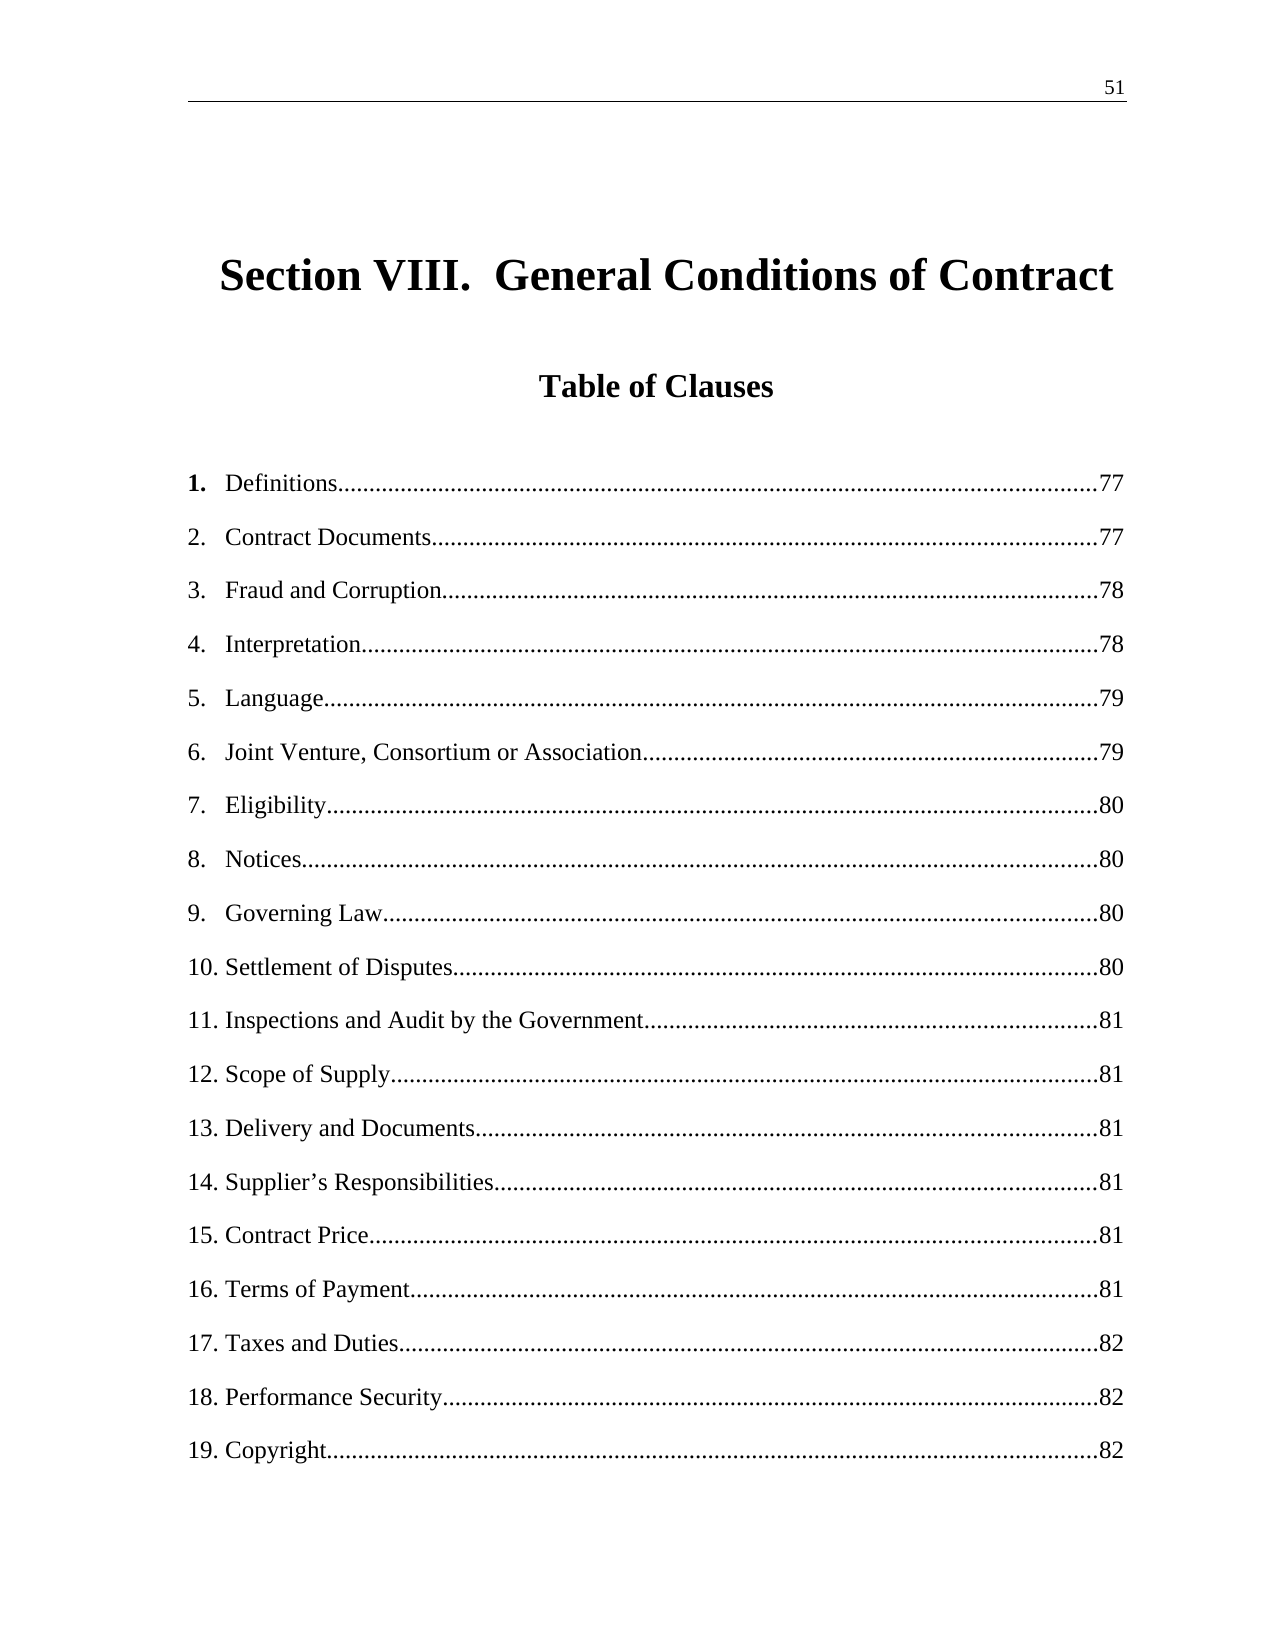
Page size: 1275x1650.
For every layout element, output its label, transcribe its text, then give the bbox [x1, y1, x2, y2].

text 11. Inspections and Audit by the Government 81 [187, 1005, 1125, 1034]
text 6. Joint Venture, Consortium or Association 79 [187, 737, 1125, 765]
text 4. Interpretation 78 [187, 629, 1125, 658]
text 7. Eligibility 80 [187, 790, 1125, 819]
table_header Section VIII. General Conditions of Contract [188, 222, 1146, 337]
text 14. Supplier’s Responsibilities 81 [187, 1167, 1125, 1195]
text 9. Governing Law 80 [187, 898, 1125, 927]
text 18. Performance Security 82 [187, 1382, 1125, 1410]
text 16. Terms of Payment 81 [187, 1274, 1125, 1303]
text 13. Delivery and Documents 81 [187, 1113, 1125, 1142]
text 17. Taxes and Duties 82 [187, 1328, 1125, 1357]
text 12. Scope of Supply 81 [187, 1059, 1125, 1088]
text 3. Fraud and Corruption 78 [187, 575, 1125, 604]
text 8. Notices 80 [187, 844, 1125, 873]
text 2. Contract Documents 77 [187, 522, 1125, 550]
text 10. Settlement of Disputes 80 [187, 952, 1125, 980]
text Table of Clauses [187, 366, 1125, 404]
text 15. Contract Price 81 [187, 1220, 1125, 1249]
text 1. Definitions 77 [187, 468, 1125, 497]
text 19. Copyright 82 [187, 1435, 1125, 1464]
text 5. Language 79 [187, 683, 1125, 712]
